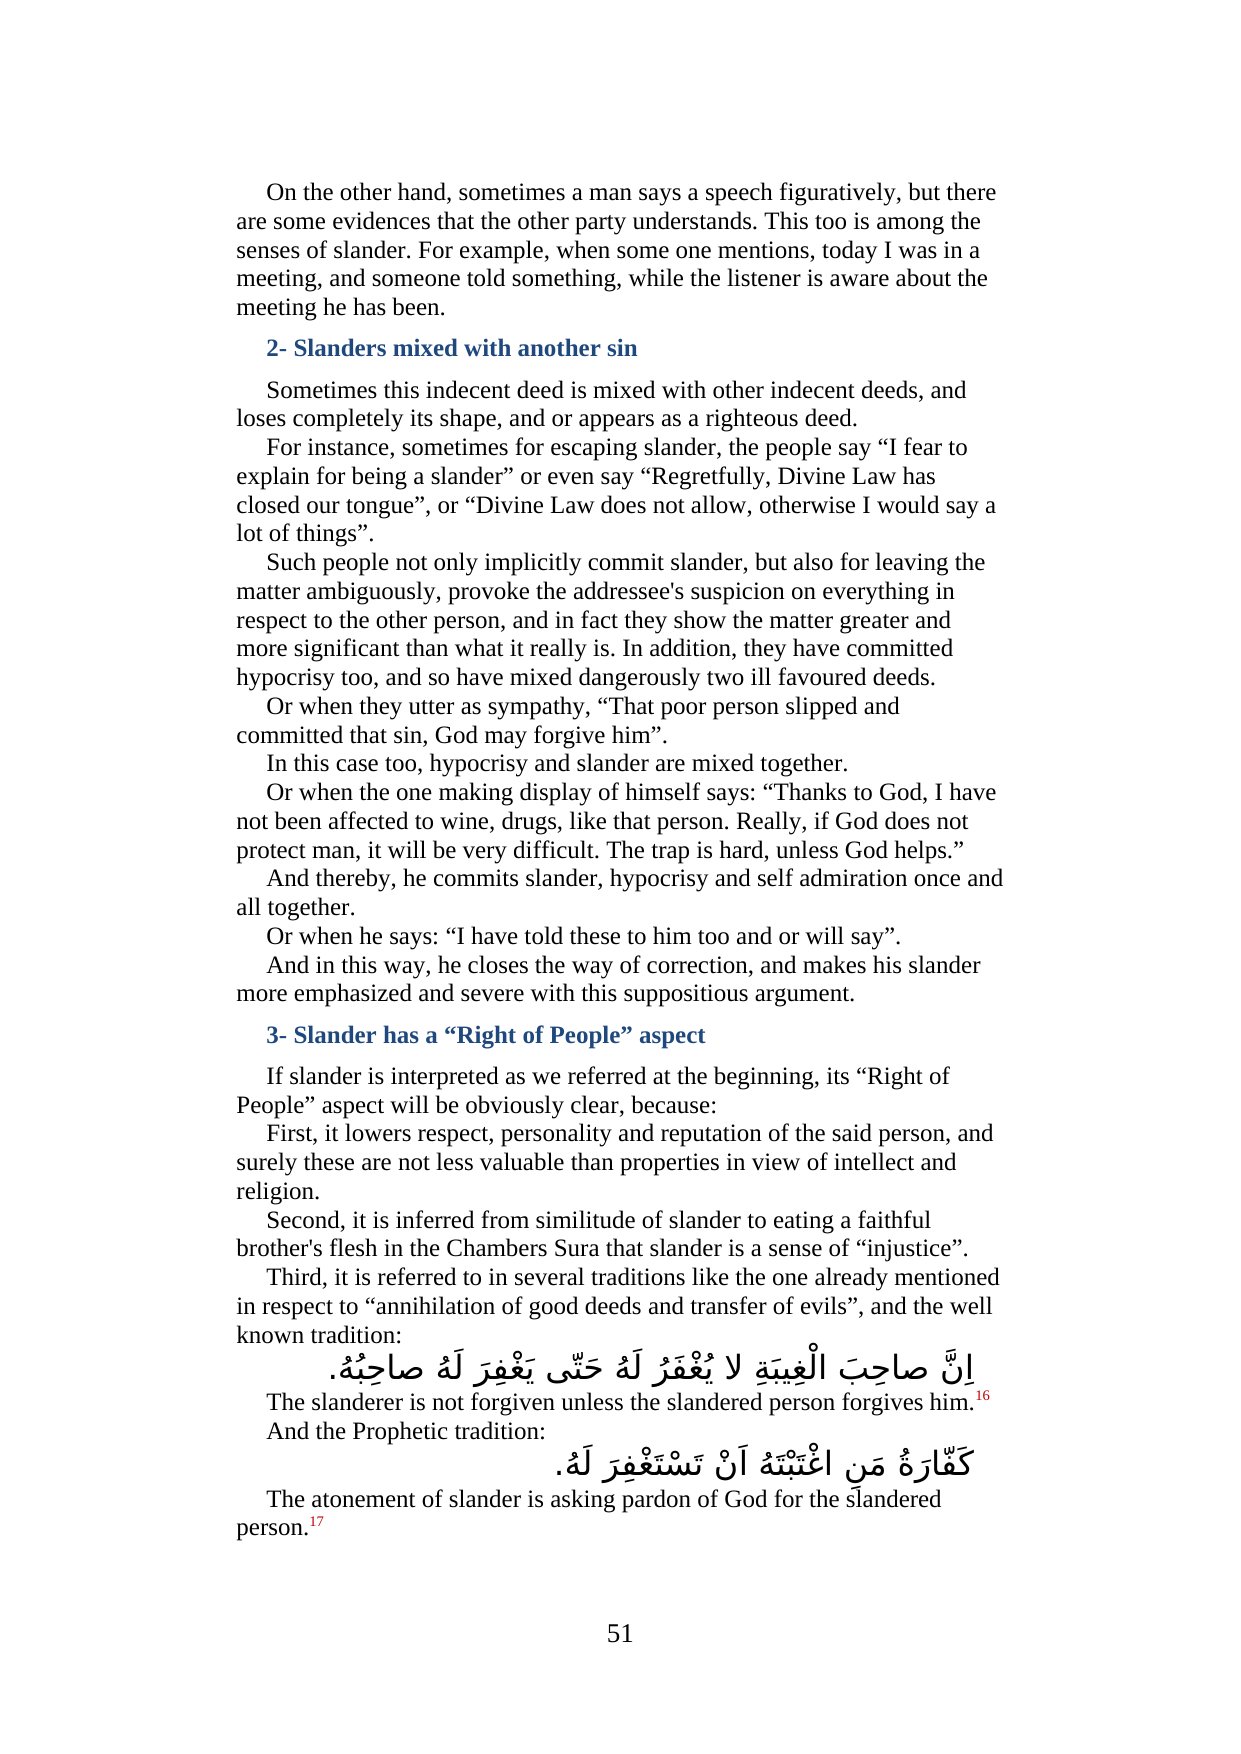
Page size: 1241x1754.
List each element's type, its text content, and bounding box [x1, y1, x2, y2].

text On the other hand, sometimes a man says a speech figuratively, but there are some evidences that the other party understands. This too is among the senses of slander. For example, when some one mentions, today I was in a meeting, and someone told something, while the listener is aware about the meeting he has been. [236, 177, 1004, 321]
text کَفّارَةُ مَنِ اغْتَبْتَهُ اَنْ تَسْتَغْفِرَ لَهُ. [236, 1445, 1004, 1484]
text Or when they utter as sympathy, “That poor person slipped and committed that sin, God may forgive him”. [236, 691, 1004, 748]
text اِنَّ صاحِبَ الْغِیبَةِ لا یُغْفَرُ لَهُ حَتّى یَغْفِرَ لَهُ صاحِبُهُ. [236, 1348, 1004, 1387]
text And in this way, he closes the way of correction, and makes his slander more emphasized and severe with this suppositious argument. [236, 950, 1004, 1007]
text For instance, sometimes for escaping slander, the people say “I fear to explain for being a slander” or even say “Regretfully, Divine Law has closed our tongue”, or “Divine Law does not allow, otherwise I would say a lot of things”. [236, 432, 1004, 547]
text Or when the one making display of himself says: “Thanks to God, I have not been affected to wine, drugs, like that person. Really, if God does not protect man, it will be very difficult. The trap is hard, unless God helps.” [236, 777, 1004, 863]
text Second, it is inferred from similitude of slander to eating a faithful brother's flesh in the Chambers Sura that slander is a sense of “injustice”. [236, 1205, 1004, 1262]
text First, it lowers respect, personality and reputation of the said person, and surely these are not less valuable than properties in view of intellect and religion. [236, 1118, 1004, 1205]
text Such people not only implicitly commit slander, but also for leaving the matter ambiguously, provoke the addressee's suspicion on everything in respect to the other person, and in fact they show the matter greater and more significant than what it really is. In addition, they have committed hypocrisy too, and so have mixed dangerously two ill favoured deeds. [236, 547, 1004, 691]
text The atonement of slander is asking pardon of God for the slandered person.17 [236, 1484, 1004, 1541]
text Sometimes this indecent deed is mixed with other indecent deeds, and loses completely its shape, and or appears as a righteous deed. [236, 375, 1004, 432]
text In this case too, hypocrisy and slander are mixed together. [236, 748, 1004, 777]
text The slanderer is not forgiven unless the slandered person forgives him.16 [236, 1387, 1004, 1416]
text And the Prophetic tradition: [236, 1416, 1004, 1445]
text If slander is interpreted as we referred at the beginning, its “Right of People” aspect will be obviously clear, because: [236, 1061, 1004, 1118]
text Third, it is referred to in several traditions like the one already mentioned in respect to “annihilation of good deeds and transfer of evils”, and the well known tradition: [236, 1262, 1004, 1348]
text Or when he says: “I have told these to him too and or will say”. [236, 921, 1004, 950]
text And thereby, he commits slander, hypocrisy and self admiration once and all together. [236, 863, 1004, 921]
subtitle 2- Slanders mixed with another sin [236, 333, 1004, 362]
subtitle 3- Slander has a “Right of People” aspect [236, 1020, 1004, 1048]
